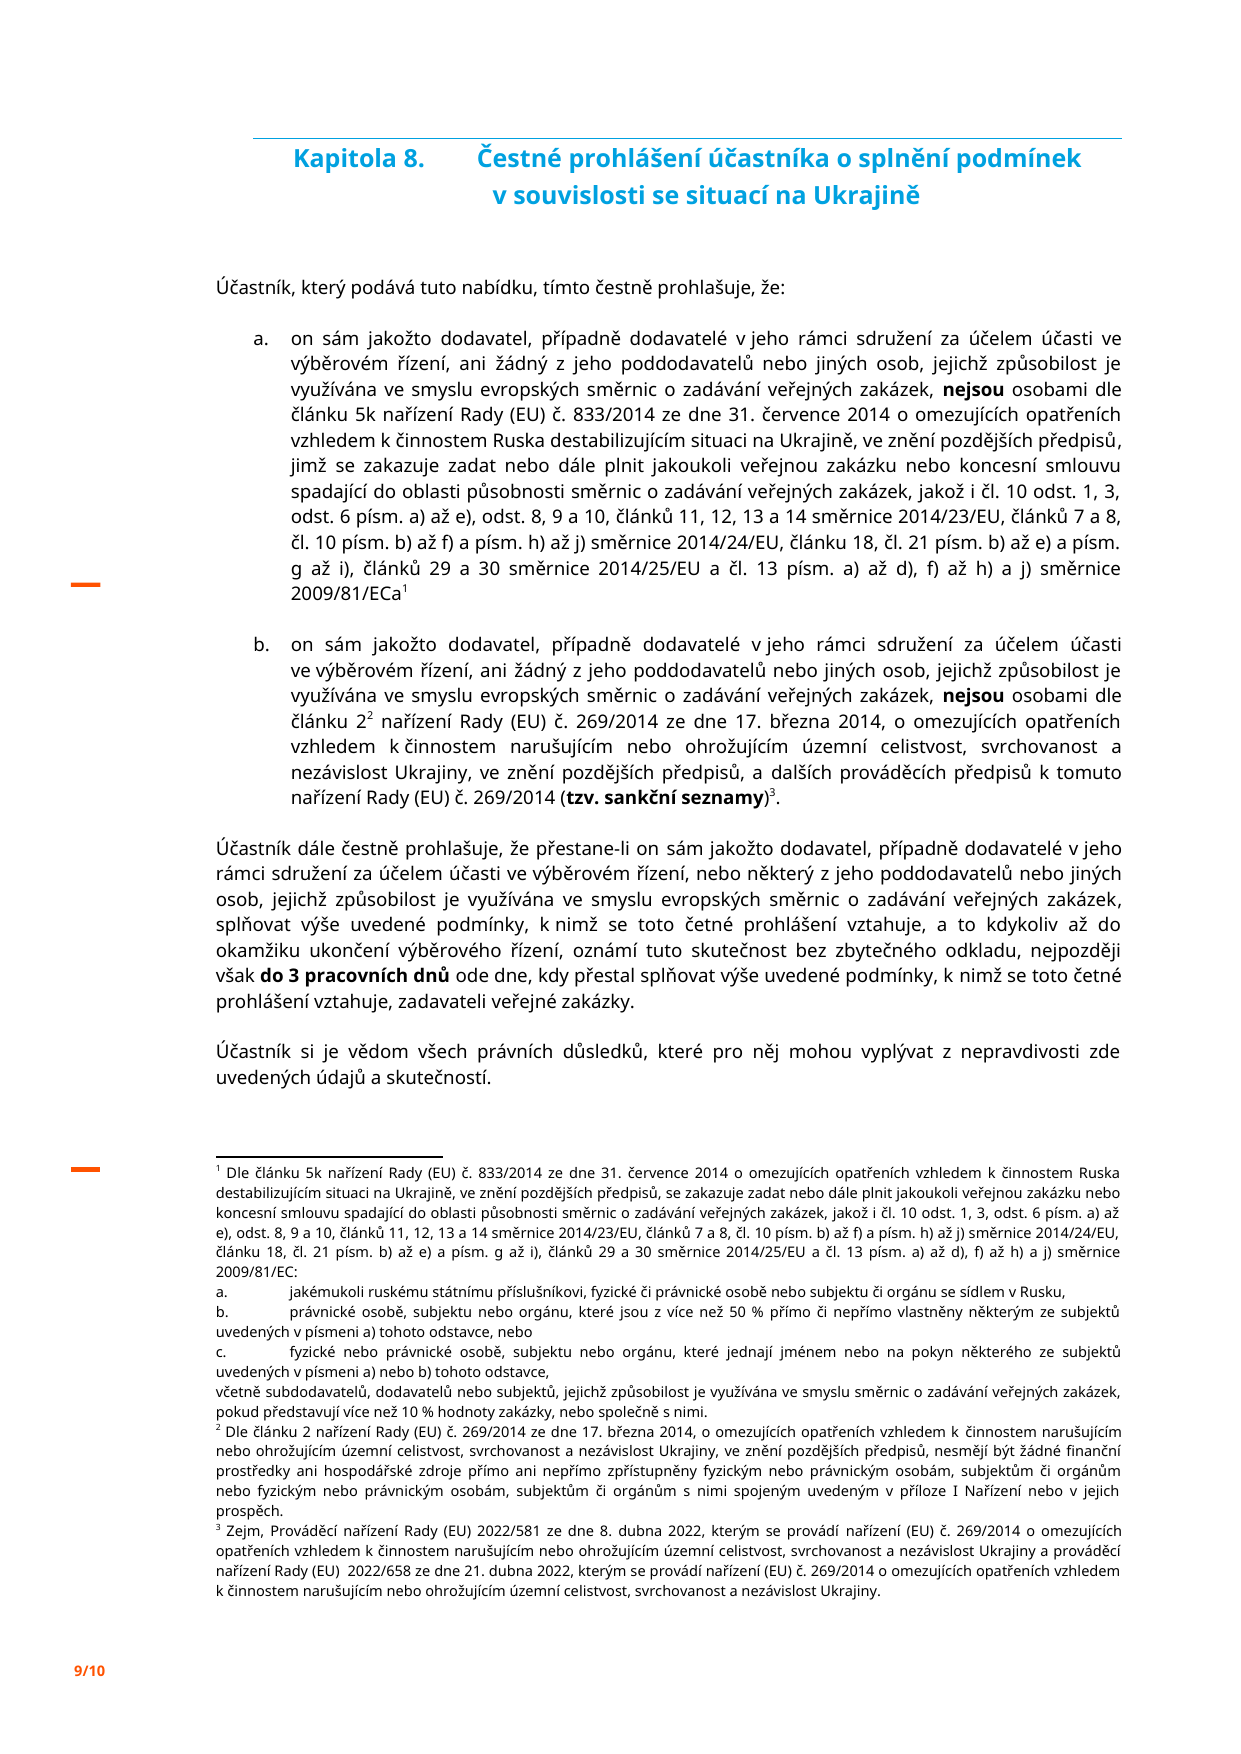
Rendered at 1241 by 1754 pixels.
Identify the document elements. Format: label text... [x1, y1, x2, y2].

text Účastník, který podává tuto nabídku, tímto čestně prohlašuje, že: [216, 274, 1122, 300]
list on sám jakožto dodavatel, případně dodavatelé v jeho rámci sdružení za účelem účasti ve výběrovém řízení, ani žádný z jeho poddodavatelů nebo jiných osob, jejichž způsobilost je využívána ve smyslu evropských směrnic o zadávání veřejných zakázek, nejsou osobami dle článku 2 nařízení Rady (EU) č. 269/2014 ze dne 17. března 2014, o omezujících opatřeních vzhledem k činnostem narušujícím nebo ohrožujícím územní celistvost, svrchovanost a nezávislost Ukrajiny, ve znění pozdějších předpisů, a dalších prováděcích předpisů k tomuto nařízení Rady (EU) č. 269/2014 (tzv. sankční seznamy). [253, 631, 1122, 810]
text Účastník si je vědom všech právních důsledků, které pro něj mohou vyplývat z nepravdivosti zde uvedených údajů a skutečností. [216, 1039, 1122, 1090]
list on sám jakožto dodavatel, případně dodavatelé v jeho rámci sdružení za účelem účasti ve výběrovém řízení, ani žádný z jeho poddodavatelů nebo jiných osob, jejichž způsobilost je využívána ve smyslu evropských směrnic o zadávání veřejných zakázek, nejsou osobami dle článku 5k nařízení Rady (EU) č. 833/2014 ze dne 31. července 2014 o omezujících opatřeních vzhledem k činnostem Ruska destabilizujícím situaci na Ukrajině, ve znění pozdějších předpisů, jimž se zakazuje zadat nebo dále plnit jakoukoli veřejnou zakázku nebo koncesní smlouvu spadající do oblasti působnosti směrnic o zadávání veřejných zakázek, jakož i čl. 10 odst. 1, 3, odst. 6 písm. a) až e), odst. 8, 9 a 10, článků 11, 12, 13 a 14 směrnice 2014/23/EU, článků 7 a 8, čl. 10 písm. b) až f) a písm. h) až j) směrnice 2014/24/EU, článku 18, čl. 21 písm. b) až e) a písm. g až i), článků 29 a 30 směrnice 2014/25/EU a čl. 13 písm. a) až d), f) až h) a j) směrnice 2009/81/ECa [253, 325, 1122, 606]
text Účastník dále čestně prohlašuje, že přestane-li on sám jakožto dodavatel, případně dodavatelé v jeho rámci sdružení za účelem účasti ve výběrovém řízení, nebo některý z jeho poddodavatelů nebo jiných osob, jejichž způsobilost je využívána ve smyslu evropských směrnic o zadávání veřejných zakázek, splňovat výše uvedené podmínky, k nimž se toto četné prohlášení vztahuje, a to kdykoliv až do okamžiku ukončení výběrového řízení, oznámí tuto skutečnost bez zbytečného odkladu, nejpozději však do 3 pracovních dnů ode dne, kdy přestal splňovat výše uvedené podmínky, k nimž se toto četné prohlášení vztahuje, zadavateli veřejné zakázky. [216, 835, 1122, 1014]
subtitle Čestné prohlášení účastníka o splnění podmínek v souvislosti se situací na Ukrajině [253, 139, 1122, 212]
